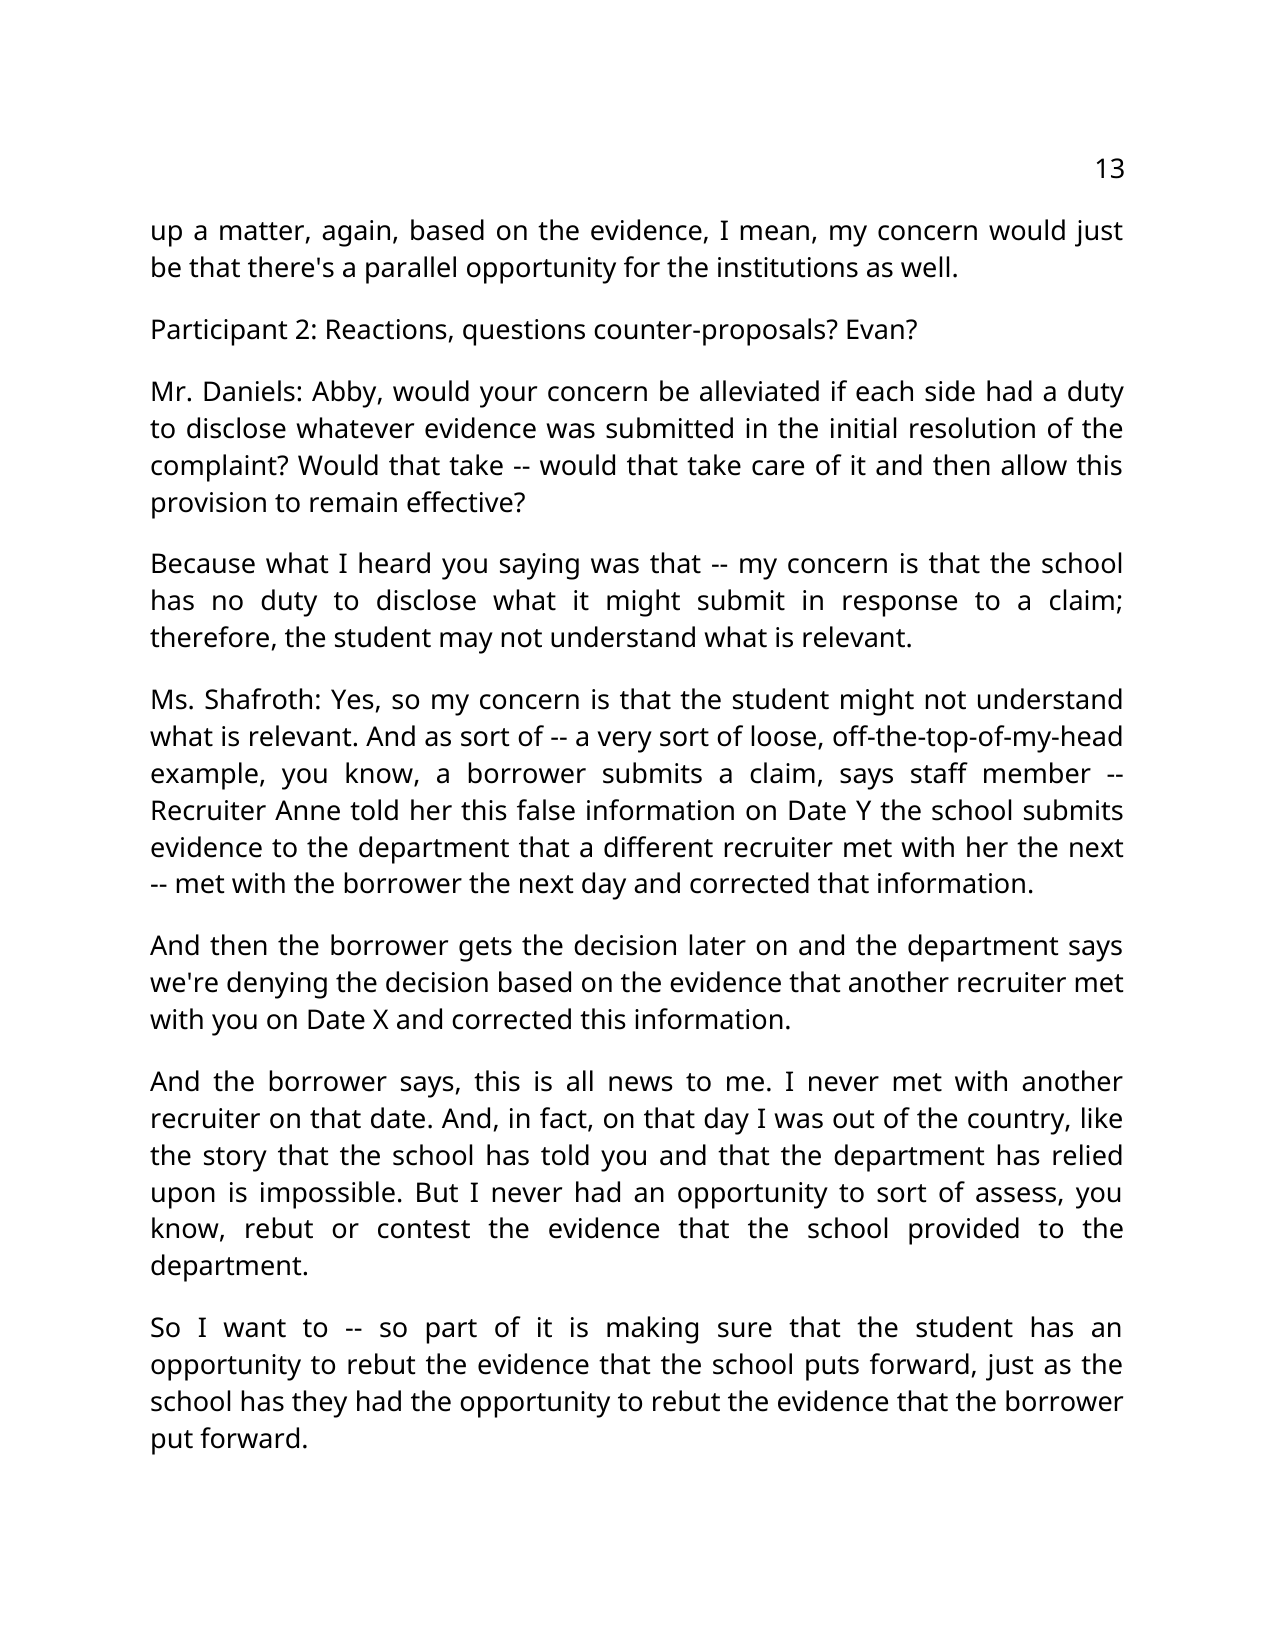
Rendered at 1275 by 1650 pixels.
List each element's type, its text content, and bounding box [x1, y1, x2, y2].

text Participant 2: Reactions, questions counter-proposals? Evan? [150, 311, 1125, 347]
text Ms. Shafroth: Yes, so my concern is that the student might not understand what is relevant. And as sort of -- a very sort of loose, off-the-top-of-my-head example, you know, a borrower submits a claim, says staff member -- Recruiter Anne told her this false information on Date Y the school submits evidence to the department that a different recruiter met with her the next -- met with the borrower the next day and corrected that information. [150, 681, 1125, 902]
text And then the borrower gets the decision later on and the department says we're denying the decision based on the evidence that another recruiter met with you on Date X and corrected this information. [150, 927, 1125, 1037]
text And the borrower says, this is all news to me. I never met with another recruiter on that date. And, in fact, on that day I was out of the country, like the story that the school has told you and that the department has relied upon is impossible. But I never had an opportunity to sort of assess, you know, rebut or contest the evidence that the school provided to the department. [150, 1062, 1125, 1284]
text Because what I heard you saying was that -- my concern is that the school has no duty to disclose what it might submit in response to a claim; therefore, the student may not understand what is relevant. [150, 545, 1125, 656]
text Mr. Daniels: Abby, would your concern be alleviated if each side had a duty to disclose whatever evidence was submitted in the initial resolution of the complaint? Would that take -- would that take care of it and then allow this provision to remain effective? [150, 372, 1125, 520]
text So I want to -- so part of it is making sure that the student has an opportunity to rebut the evidence that the school puts forward, just as the school has they had the opportunity to rebut the evidence that the borrower put forward. [150, 1309, 1125, 1456]
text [150, 212, 1125, 286]
